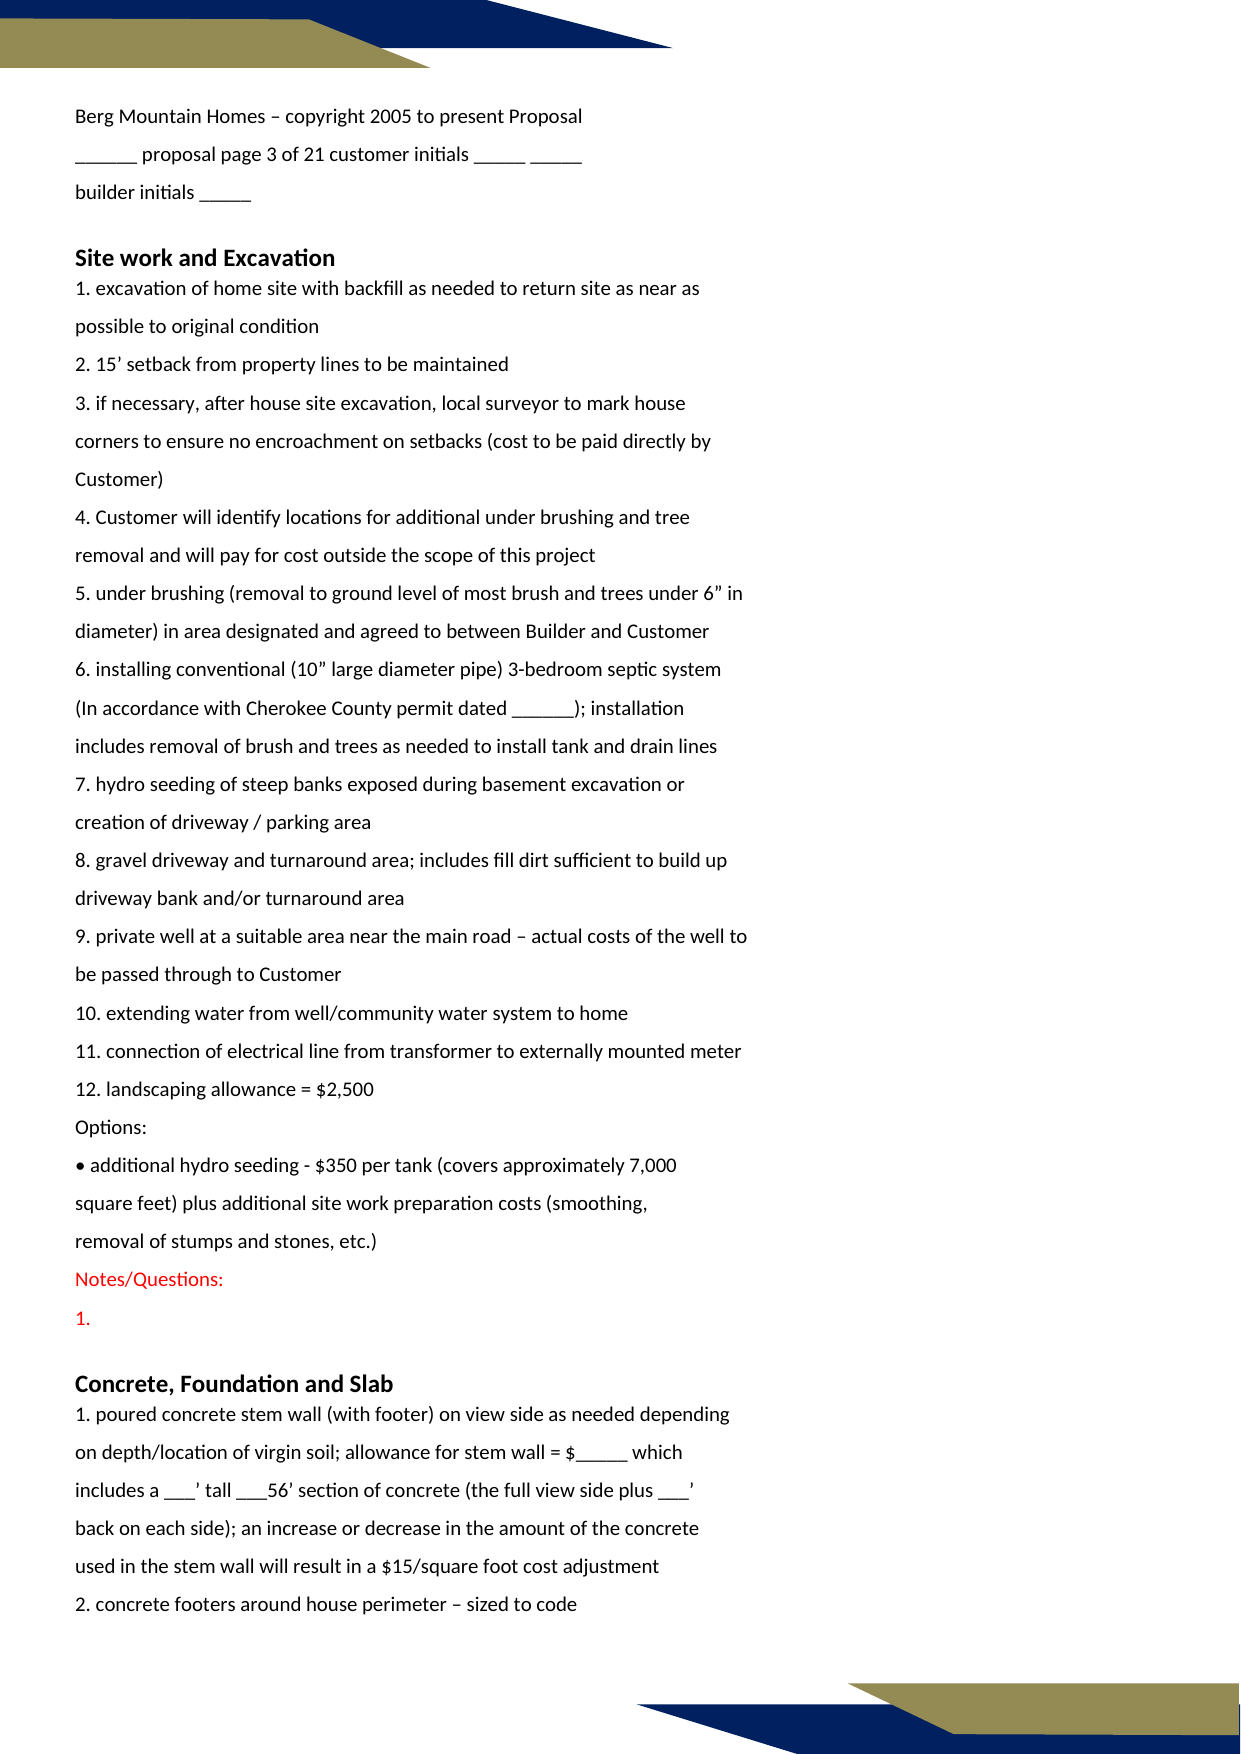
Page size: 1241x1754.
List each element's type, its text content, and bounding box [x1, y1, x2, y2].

text be passed through to Customer [75, 962, 1165, 987]
text driveway bank and/or turnaround area [75, 885, 1165, 911]
text corners to ensure no encroachment on setbacks (cost to be paid directly by [75, 428, 1165, 453]
text 3. if necessary, after house site excavation, local surveyor to mark house [75, 390, 1165, 415]
text builder initials _____ [75, 179, 1165, 205]
text Notes/Questions: [75, 1267, 1165, 1292]
text 2. 15’ setback from property lines to be maintained [75, 352, 1165, 377]
subtitle Concrete, Foundation and Slab [75, 1368, 1165, 1398]
text • additional hydro seeding - $350 per tank (covers approximately 7,000 [75, 1152, 1165, 1178]
text possible to original condition [75, 313, 1165, 339]
text 7. hydro seeding of steep banks exposed during basement excavation or [75, 771, 1165, 796]
text square feet) plus additional site work preparation costs (smoothing, [75, 1190, 1165, 1216]
text 1. excavation of home site with backfill as needed to return site as near as [75, 275, 1165, 301]
text Berg Mountain Homes – copyright 2005 to present Proposal [75, 103, 1165, 128]
text (In accordance with Cherokee County permit dated ______); installation [75, 695, 1165, 720]
text includes a ___’ tall ___56’ section of concrete (the full view side plus ___’ [75, 1477, 1165, 1502]
text 1. [75, 1305, 1165, 1330]
text 6. installing conventional (10” large diameter pipe) 3-bedroom septic system [75, 657, 1165, 682]
text Options: [75, 1114, 1165, 1139]
text used in the stem wall will result in a $15/square foot cost adjustment [75, 1553, 1165, 1579]
text 10. extending water from well/community water system to home [75, 1000, 1165, 1025]
text includes removal of brush and trees as needed to install tank and drain lines [75, 733, 1165, 758]
text 4. Customer will identify locations for additional under brushing and tree [75, 504, 1165, 529]
text creation of driveway / parking area [75, 809, 1165, 834]
text on depth/location of virgin soil; allowance for stem wall = $_____ which [75, 1439, 1165, 1464]
text 12. landscaping allowance = $2,500 [75, 1076, 1165, 1101]
text 11. connection of electrical line from transformer to externally mounted meter [75, 1038, 1165, 1063]
text removal and will pay for cost outside the scope of this project [75, 542, 1165, 568]
text back on each side); an increase or decrease in the amount of the concrete [75, 1515, 1165, 1541]
subtitle Site work and Excavation [75, 242, 1165, 273]
text ______ proposal page 3 of 21 customer initials _____ _____ [75, 141, 1165, 167]
text 5. under brushing (removal to ground level of most brush and trees under 6” in [75, 580, 1165, 606]
text removal of stumps and stones, etc.) [75, 1228, 1165, 1254]
text 8. gravel driveway and turnaround area; includes fill dirt sufficient to build up [75, 847, 1165, 873]
text 1. poured concrete stem wall (with footer) on view side as needed depending [75, 1401, 1165, 1426]
text 2. concrete footers around house perimeter – sized to code [75, 1591, 1165, 1617]
text diameter) in area designated and agreed to between Builder and Customer [75, 618, 1165, 644]
text 9. private well at a suitable area near the main road – actual costs of the well to [75, 923, 1165, 949]
text Customer) [75, 466, 1165, 491]
